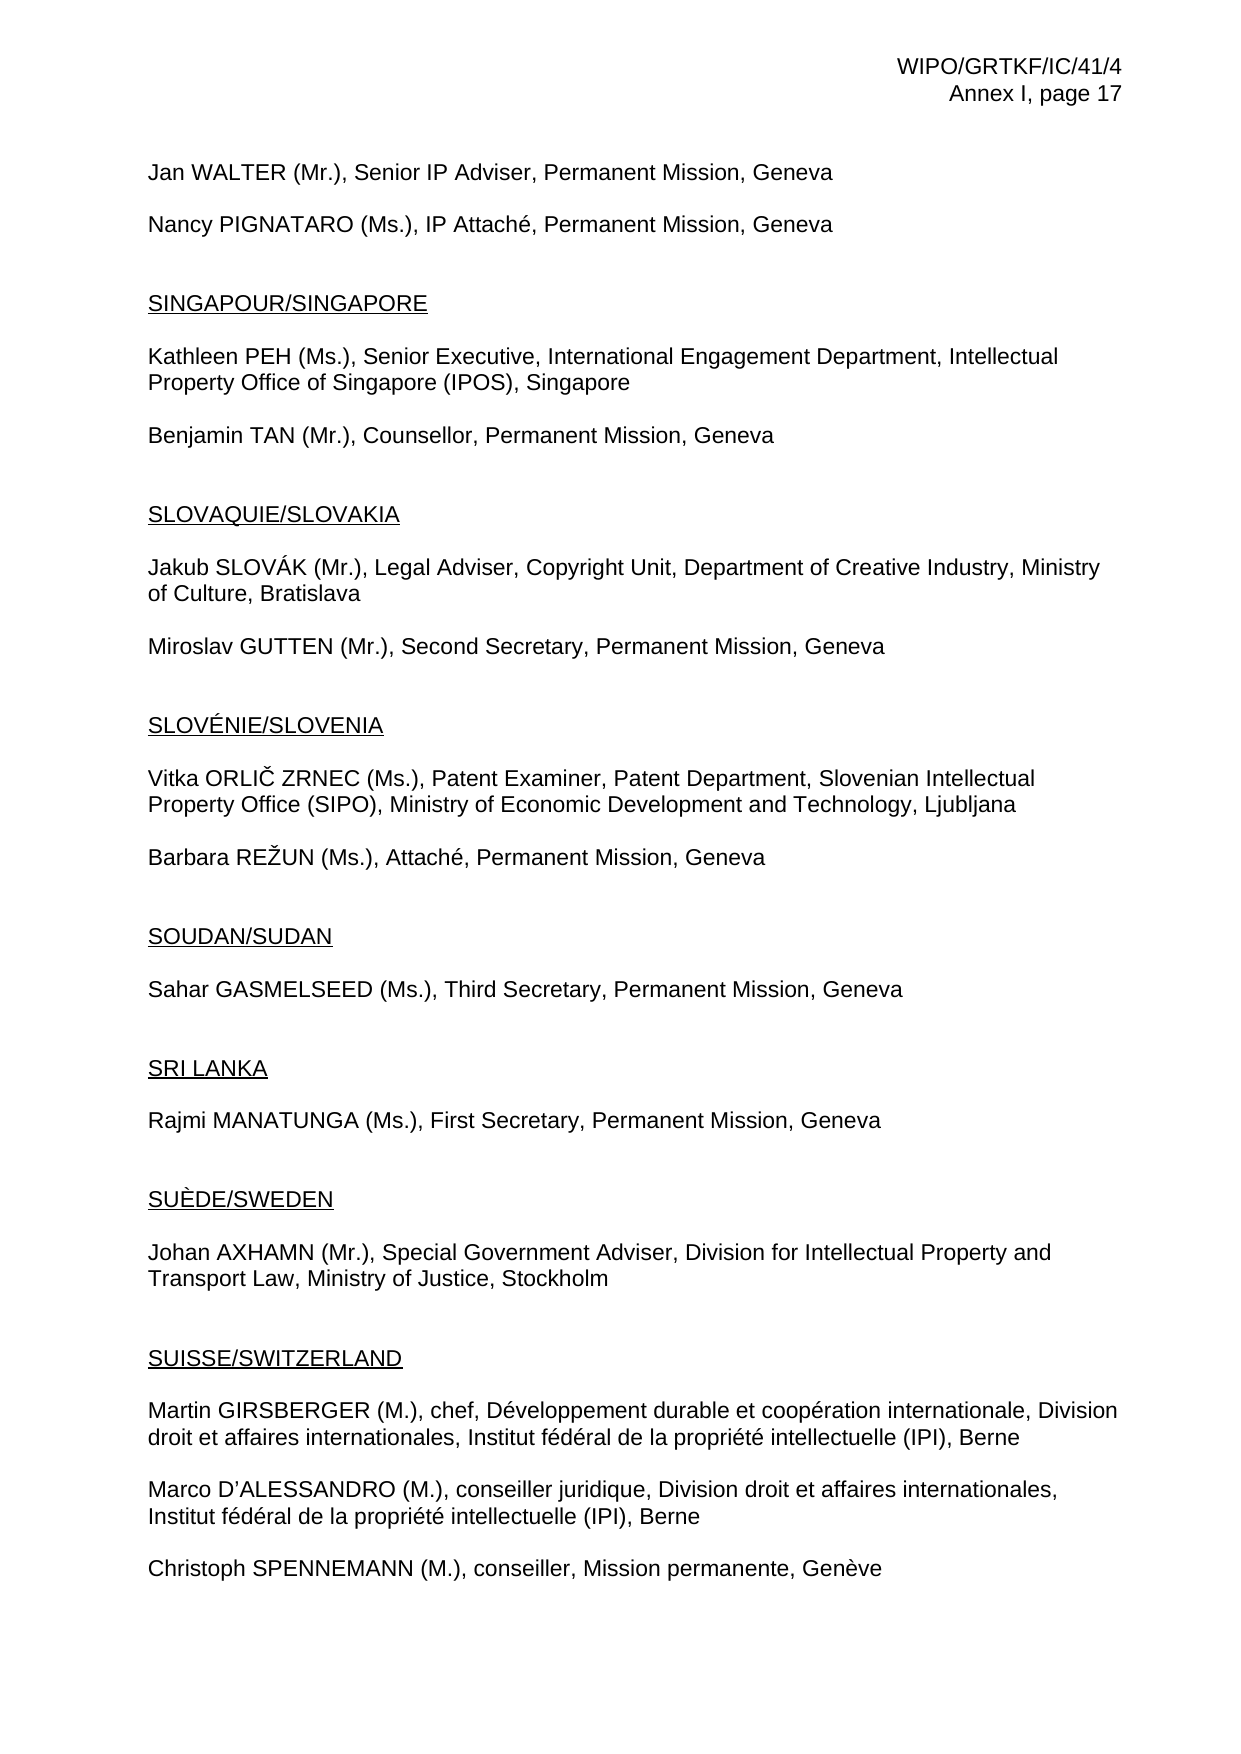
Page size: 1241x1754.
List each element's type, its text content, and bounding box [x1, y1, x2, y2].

text Marco D’ALESSANDRO (M.), conseiller juridique, Division droit et affaires internationales, Institut fédéral de la propriété intellectuelle (IPI), Berne [148, 1476, 1122, 1529]
text SLOVAQUIE/SLOVAKIA [148, 501, 1122, 527]
text Nancy PIGNATARO (Ms.), IP Attaché, Permanent Mission, Geneva [148, 211, 1122, 238]
text Johan AXHAMN (Mr.), Special Government Adviser, Division for Intellectual Property and Transport Law, Ministry of Justice, Stockholm [148, 1239, 1122, 1292]
text Christoph SPENNEMANN (M.), conseiller, Mission permanente, Genève [148, 1555, 1122, 1582]
text Rajmi MANATUNGA (Ms.), First Secretary, Permanent Mission, Geneva [148, 1107, 1122, 1134]
text Jan WALTER (Mr.), Senior IP Adviser, Permanent Mission, Geneva [148, 158, 1122, 185]
text SOUDAN/SUDAN [148, 923, 1122, 949]
text Kathleen PEH (Ms.), Senior Executive, International Engagement Department, Intellectual Property Office of Singapore (IPOS), Singapore [148, 343, 1122, 396]
text Vitka ORLIČ ZRNEC (Ms.), Patent Examiner, Patent Department, Slovenian Intellectual Property Office (SIPO), Ministry of Economic Development and Technology, Ljubljana [148, 765, 1122, 817]
text SLOVÉNIE/SLOVENIA [148, 712, 1122, 738]
text Martin GIRSBERGER (M.), chef, Développement durable et coopération internationale, Division droit et affaires internationales, Institut fédéral de la propriété intellectuelle (IPI), Berne [148, 1397, 1122, 1450]
text Sahar GASMELSEED (Ms.), Third Secretary, Permanent Mission, Geneva [148, 976, 1122, 1002]
text SRI LANKA [148, 1054, 1122, 1081]
text Benjamin TAN (Mr.), Counsellor, Permanent Mission, Geneva [148, 422, 1122, 448]
text Barbara REŽUN (Ms.), Attaché, Permanent Mission, Geneva [148, 844, 1122, 870]
text Jakub SLOVÁK (Mr.), Legal Adviser, Copyright Unit, Department of Creative Industry, Ministry of Culture, Bratislava [148, 554, 1122, 607]
text Miroslav GUTTEN (Mr.), Second Secretary, Permanent Mission, Geneva [148, 633, 1122, 659]
text SUÈDE/SWEDEN [148, 1186, 1122, 1213]
text SUISSE/SWITZERLAND [148, 1344, 1122, 1371]
text SINGAPOUR/SINGAPORE [148, 290, 1122, 317]
